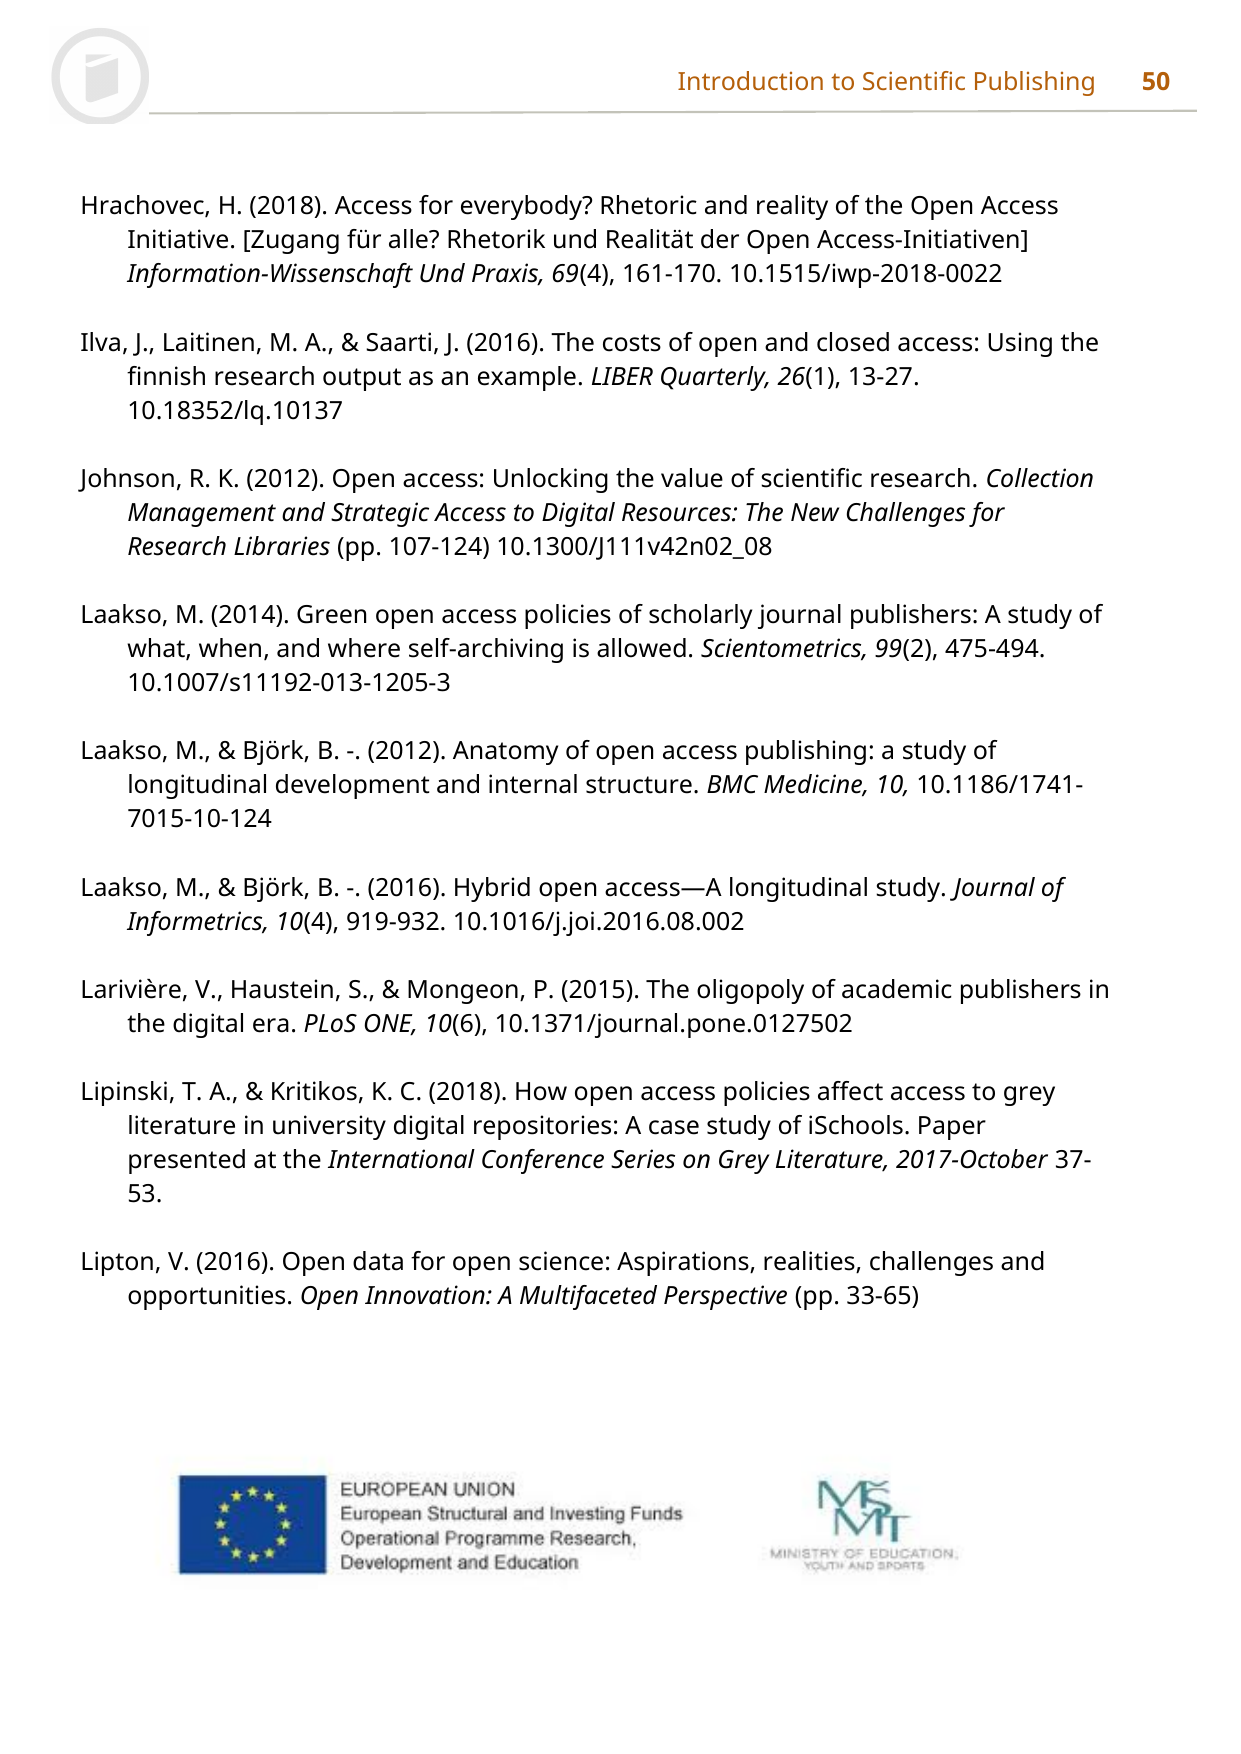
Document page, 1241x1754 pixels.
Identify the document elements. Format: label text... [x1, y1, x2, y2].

text Ilva, J., Laitinen, M. A., & Saarti, J. (2016). The costs of open and closed access: Using the finnish research output as an example. LIBER Quarterly, 26(1), 13-27. 10.18352/lq.10137 [80, 324, 1111, 426]
text Hrachovec, H. (2018). Access for everybody? Rhetoric and reality of the Open Access Initiative. [Zugang für alle? Rhetorik und Realität der Open Access-Initiativen] Information-Wissenschaft Und Praxis, 69(4), 161-170. 10.1515/iwp-2018-0022 [80, 188, 1111, 290]
text Laakso, M., & Björk, B. -. (2016). Hybrid open access—A longitudinal study. Journal of Informetrics, 10(4), 919-932. 10.1016/j.joi.2016.08.002 [80, 869, 1111, 937]
text Johnson, R. K. (2012). Open access: Unlocking the value of scientific research. Collection Management and Strategic Access to Digital Resources: The New Challenges for Research Libraries (pp. 107-124) 10.1300/J111v42n02_08 [80, 460, 1111, 563]
text Lipinski, T. A., & Kritikos, K. C. (2018). How open access policies affect access to grey literature in university digital repositories: A case study of iSchools. Paper presented at the International Conference Series on Grey Literature, 2017-October 37-53. [80, 1073, 1111, 1210]
text Larivière, V., Haustein, S., & Mongeon, P. (2015). The oligopoly of academic publishers in the digital era. PLoS ONE, 10(6), 10.1371/journal.pone.0127502 [80, 971, 1111, 1039]
picture [127, 1428, 1001, 1623]
text Laakso, M. (2014). Green open access policies of scholarly journal publishers: A study of what, when, and where self-archiving is allowed. Scientometrics, 99(2), 475-494. 10.1007/s11192-013-1205-3 [80, 597, 1111, 699]
text Laakso, M., & Björk, B. -. (2012). Anatomy of open access publishing: a study of longitudinal development and internal structure. BMC Medicine, 10, 10.1186/1741-7015-10-124 [80, 733, 1111, 835]
text Lipton, V. (2016). Open data for open science: Aspirations, realities, challenges and opportunities. Open Innovation: A Multifaceted Perspective (pp. 33-65) [80, 1244, 1111, 1312]
